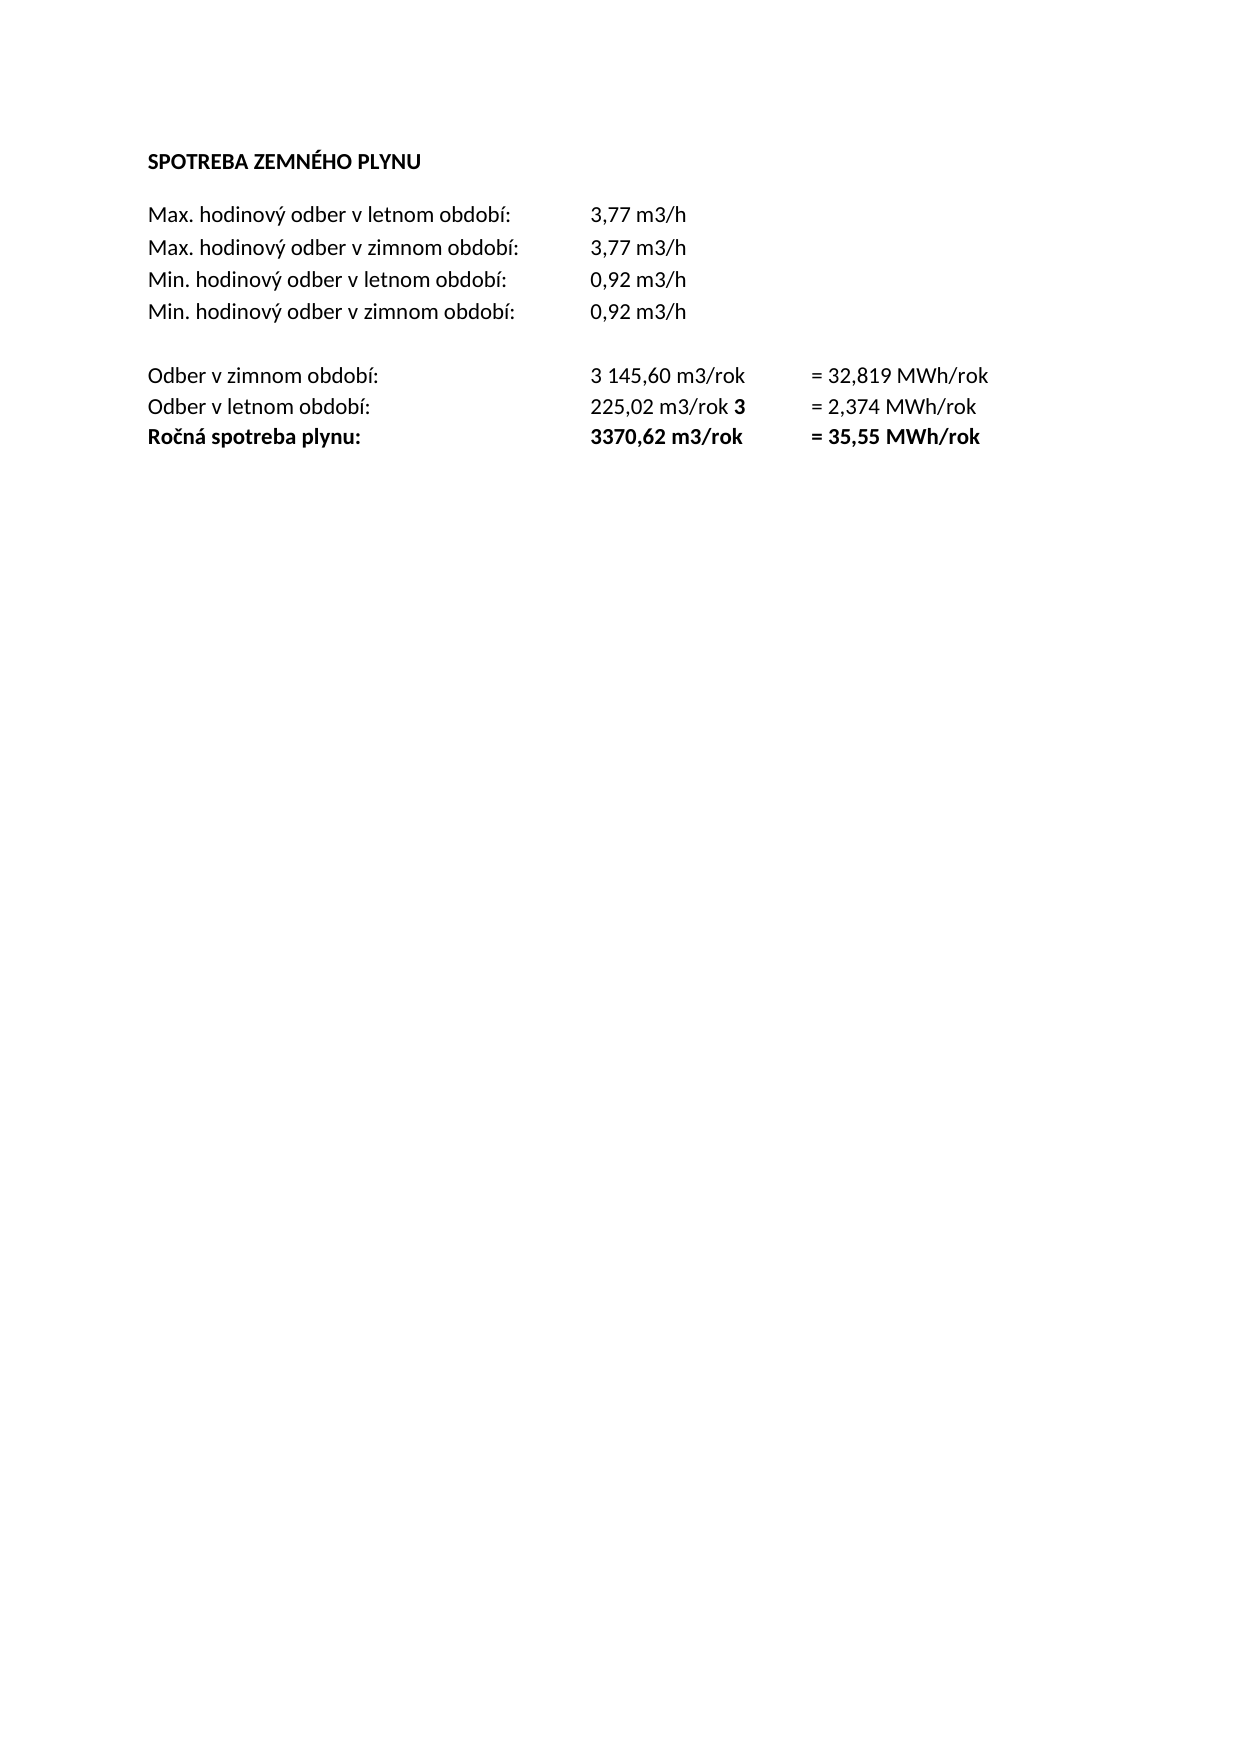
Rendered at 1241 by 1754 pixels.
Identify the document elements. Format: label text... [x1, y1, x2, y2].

text SPOTREBA ZEMNÉHO PLYNU [148, 147, 1154, 176]
text 3 145,60 m3/rok 225,02 m3/rok 3 3370,62 m3/rok [590, 361, 761, 450]
text Odber v zimnom období: Odber v letnom období: Ročná spotreba plynu: [148, 361, 384, 450]
text = 32,819 MWh/rok [811, 361, 1008, 389]
text Max. hodinový odber v letnom období: Max. hodinový odber v zimnom období: Min. hodinový odber v letnom období: Min. hodinový odber v zimnom období: [148, 201, 521, 325]
text 3,77 m3/h 3,77 m3/h 0,92 m3/h 0,92 m3/h [590, 201, 703, 325]
text = 2,374 MWh/rok = 35,55 MWh/rok [811, 392, 1008, 450]
